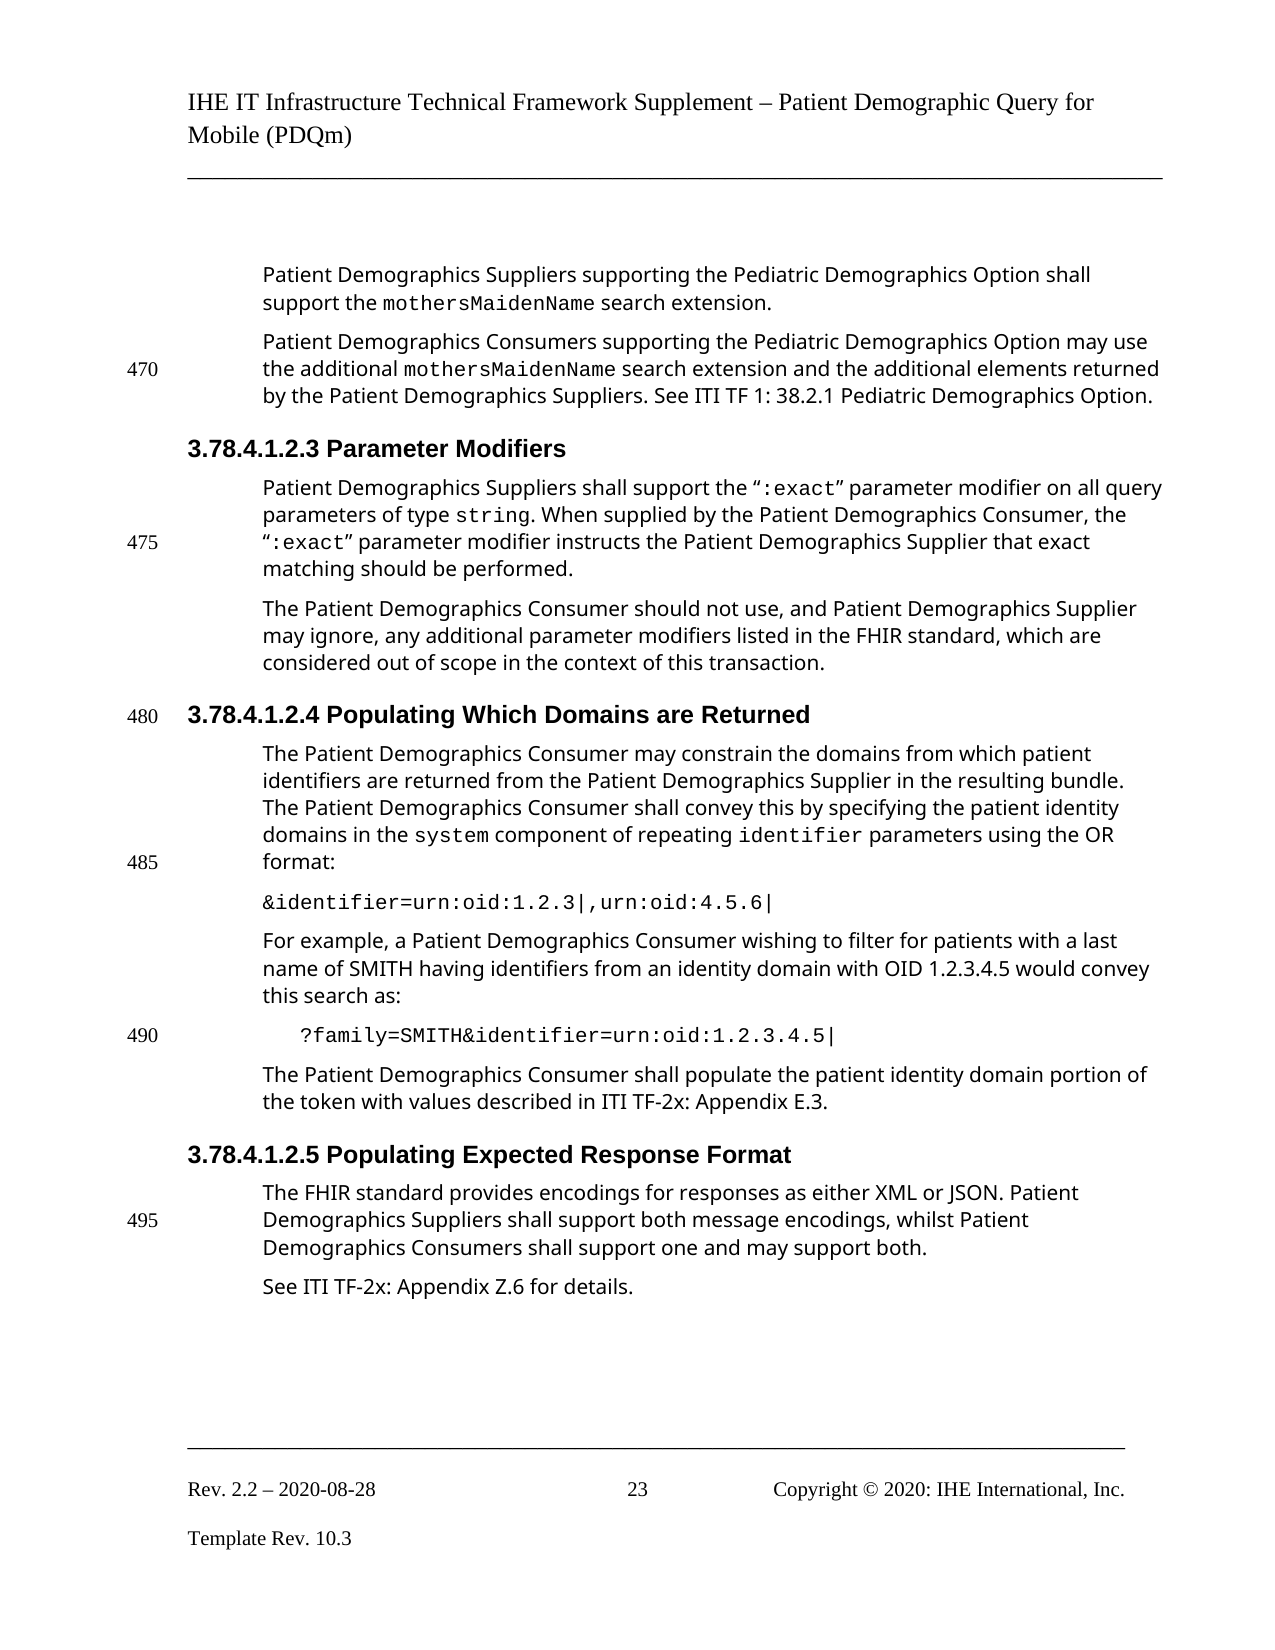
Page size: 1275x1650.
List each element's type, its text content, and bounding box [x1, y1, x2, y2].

text Patient Demographics Suppliers shall support the “:exact” parameter modifier on all query parameters of type string. When supplied by the Patient Demographics Consumer, the “:exact” parameter modifier instructs the Patient Demographics Supplier that exact matching should be performed. [262, 473, 1162, 582]
text Patient Demographics Suppliers supporting the Pediatric Demographics Option shall support the mothersMaidenName search extension. [262, 261, 1162, 315]
text ?family=SMITH&identifier=urn:oid:1.2.3.4.5| [262, 1021, 1162, 1048]
text The Patient Demographics Consumer may constrain the domains from which patient identifiers are returned from the Patient Demographics Supplier in the resulting bundle. The Patient Demographics Consumer shall convey this by specifying the patient identity domains in the system component of repeating identifier parameters using the OR format: [262, 740, 1162, 875]
text The FHIR standard provides encodings for responses as either XML or JSON. Patient Demographics Suppliers shall support both message encodings, whilst Patient Demographics Consumers shall support one and may support both. [262, 1179, 1162, 1260]
subtitle 3.78.4.1.2.5 Populating Expected Response Format [187, 1140, 1162, 1168]
text See ITI TF-2x: Appendix Z.6 for details. [262, 1273, 1162, 1300]
subtitle 3.78.4.1.2.4 Populating Which Domains are Returned [187, 701, 1162, 729]
text The Patient Demographics Consumer should not use, and Patient Demographics Supplier may ignore, any additional parameter modifiers listed in the FHIR standard, which are considered out of scope in the context of this transaction. [262, 594, 1162, 676]
subtitle 3.78.4.1.2.3 Parameter Modifiers [187, 434, 1162, 463]
text &identifier=urn:oid:1.2.3|,urn:oid:4.5.6| [262, 888, 1162, 915]
text Patient Demographics Consumers supporting the Pediatric Demographics Option may use the additional mothersMaidenName search extension and the additional elements returned by the Patient Demographics Suppliers. See ITI TF 1: 38.2.1 Pediatric Demographics Option. [262, 328, 1162, 409]
text The Patient Demographics Consumer shall populate the patient identity domain portion of the token with values described in ITI TF-2x: Appendix E.3. [262, 1061, 1162, 1115]
text For example, a Patient Demographics Consumer wishing to filter for patients with a last name of SMITH having identifiers from an identity domain with OID 1.2.3.4.5 would convey this search as: [262, 927, 1162, 1008]
